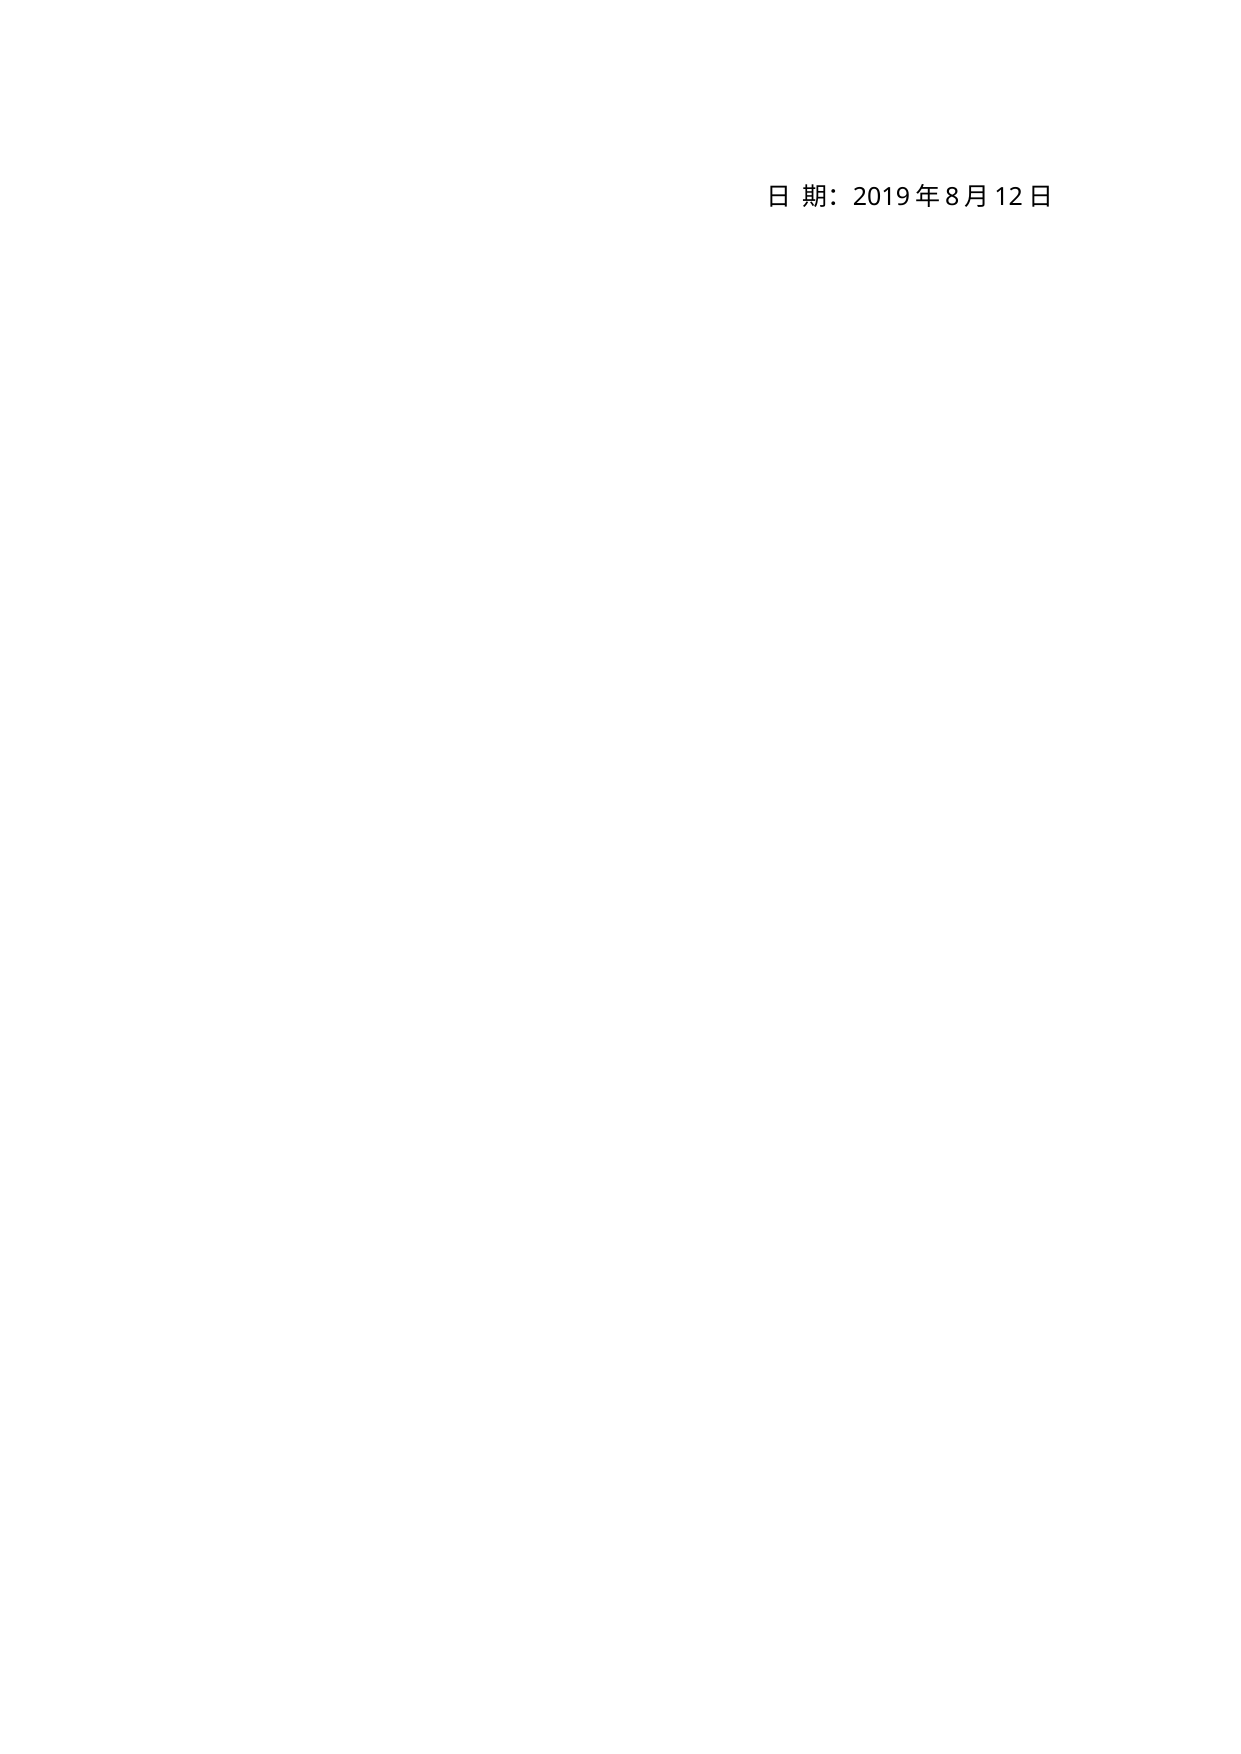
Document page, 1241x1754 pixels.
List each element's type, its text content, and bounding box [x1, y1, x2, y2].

text 日 期：2019年8月12日 [187, 162, 1053, 227]
